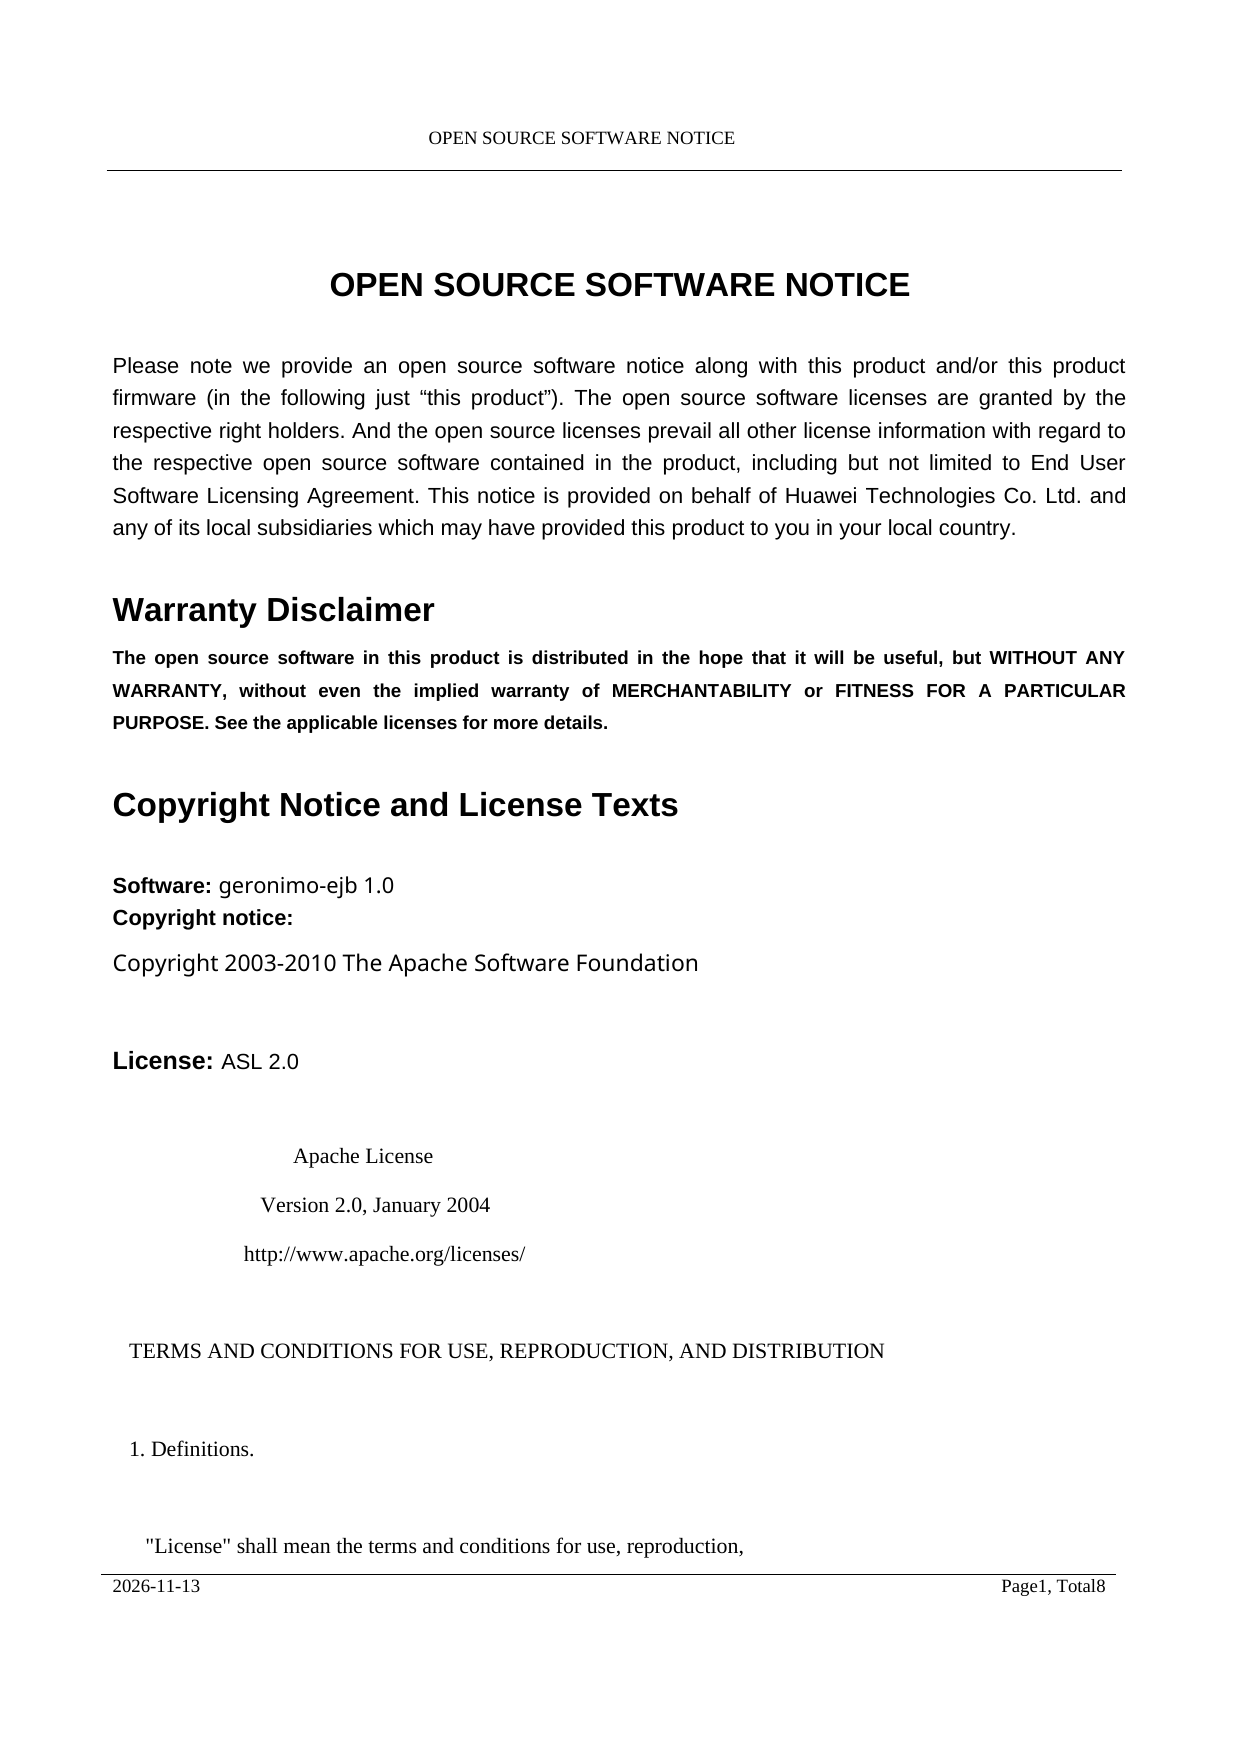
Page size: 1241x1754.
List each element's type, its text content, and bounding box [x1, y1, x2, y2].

text OPEN SOURCE SOFTWARE NOTICE [112, 251, 1128, 316]
text The open source software in this product is distributed in the hope that it will be useful, but WITHOUT ANY WARRANTY, without even the implied warranty of MERCHANTABILITY or FITNESS FOR A PARTICULAR PURPOSE. See the applicable licenses for more details. [112, 641, 1128, 739]
text Copyright 2003-2010 The Apache Software Foundation [112, 947, 1128, 1028]
text Software: geronimo-ejb 1.0 [112, 869, 1128, 901]
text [112, 1091, 1128, 1562]
text Please note we provide an open source software notice along with this product and/or this product firmware (in the following just “this product”). The open source software licenses are granted by the respective right holders. And the open source licenses prevail all other license information with regard to the respective open source software contained in the product, including but not limited to End User Software Licensing Agreement. This notice is provided on behalf of Huawei Technologies Co. Ltd. and any of its local subsidiaries which may have provided this product to you in your local country. [112, 349, 1128, 544]
text Copyright Notice and License Texts [112, 771, 1128, 836]
text Copyright notice: [112, 901, 1128, 934]
text License: ASL 2.0 [112, 1044, 1128, 1077]
text Warranty Disclaimer [112, 576, 1128, 641]
